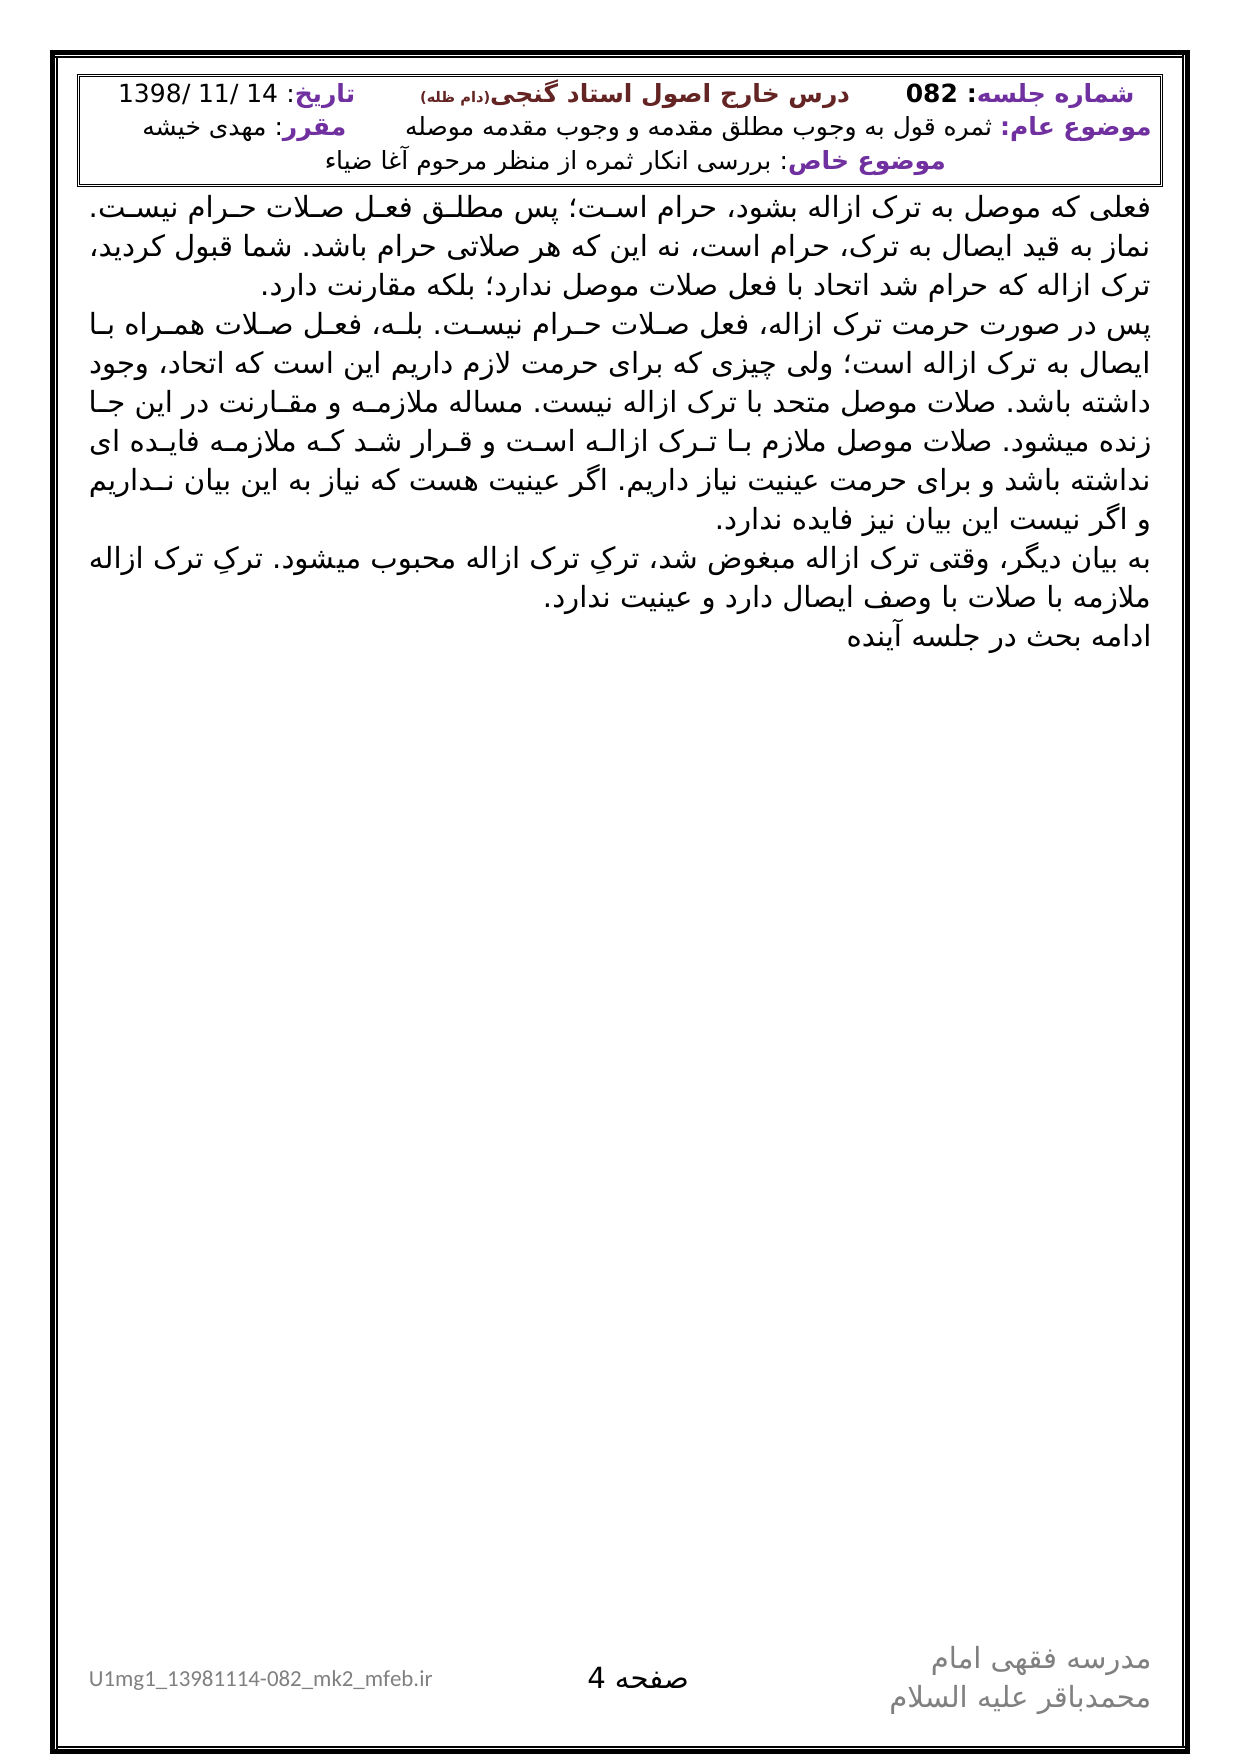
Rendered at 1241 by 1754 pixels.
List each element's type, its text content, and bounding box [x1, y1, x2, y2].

text پس در صورت حرمت ترک ازاله، فعل صلات حرام نیست. بله، فعل صلات همراه با ایصال به ترک ازاله است؛ ولی چیزی که برای حرمت لازم داریم این است که اتحاد، وجود داشته باشد. صلات موصل متحد با ترک ازاله نیست. مساله ملازمه و مقارنت در این جا زنده میشود. صلات موصل ملازم با ترک ازاله است و قرار شد که ملازمه فایده ای نداشته باشد و برای حرمت عینیت نیاز داریم. اگر عینیت هست که نیاز به این بیان نداریم و اگر نیست این بیان نیز فایده ندارد. [89, 307, 1152, 536]
text به بیان دیگر، وقتی ترک ازاله مبغوض شد، ترکِ ترک ازاله محبوب میشود. ترکِ ترک ازاله ملازمه با صلات با وصف ایصال دارد و عینیت ندارد. [89, 541, 1152, 614]
text ادامه بحث در جلسه آینده [89, 619, 1152, 653]
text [89, 191, 1152, 302]
